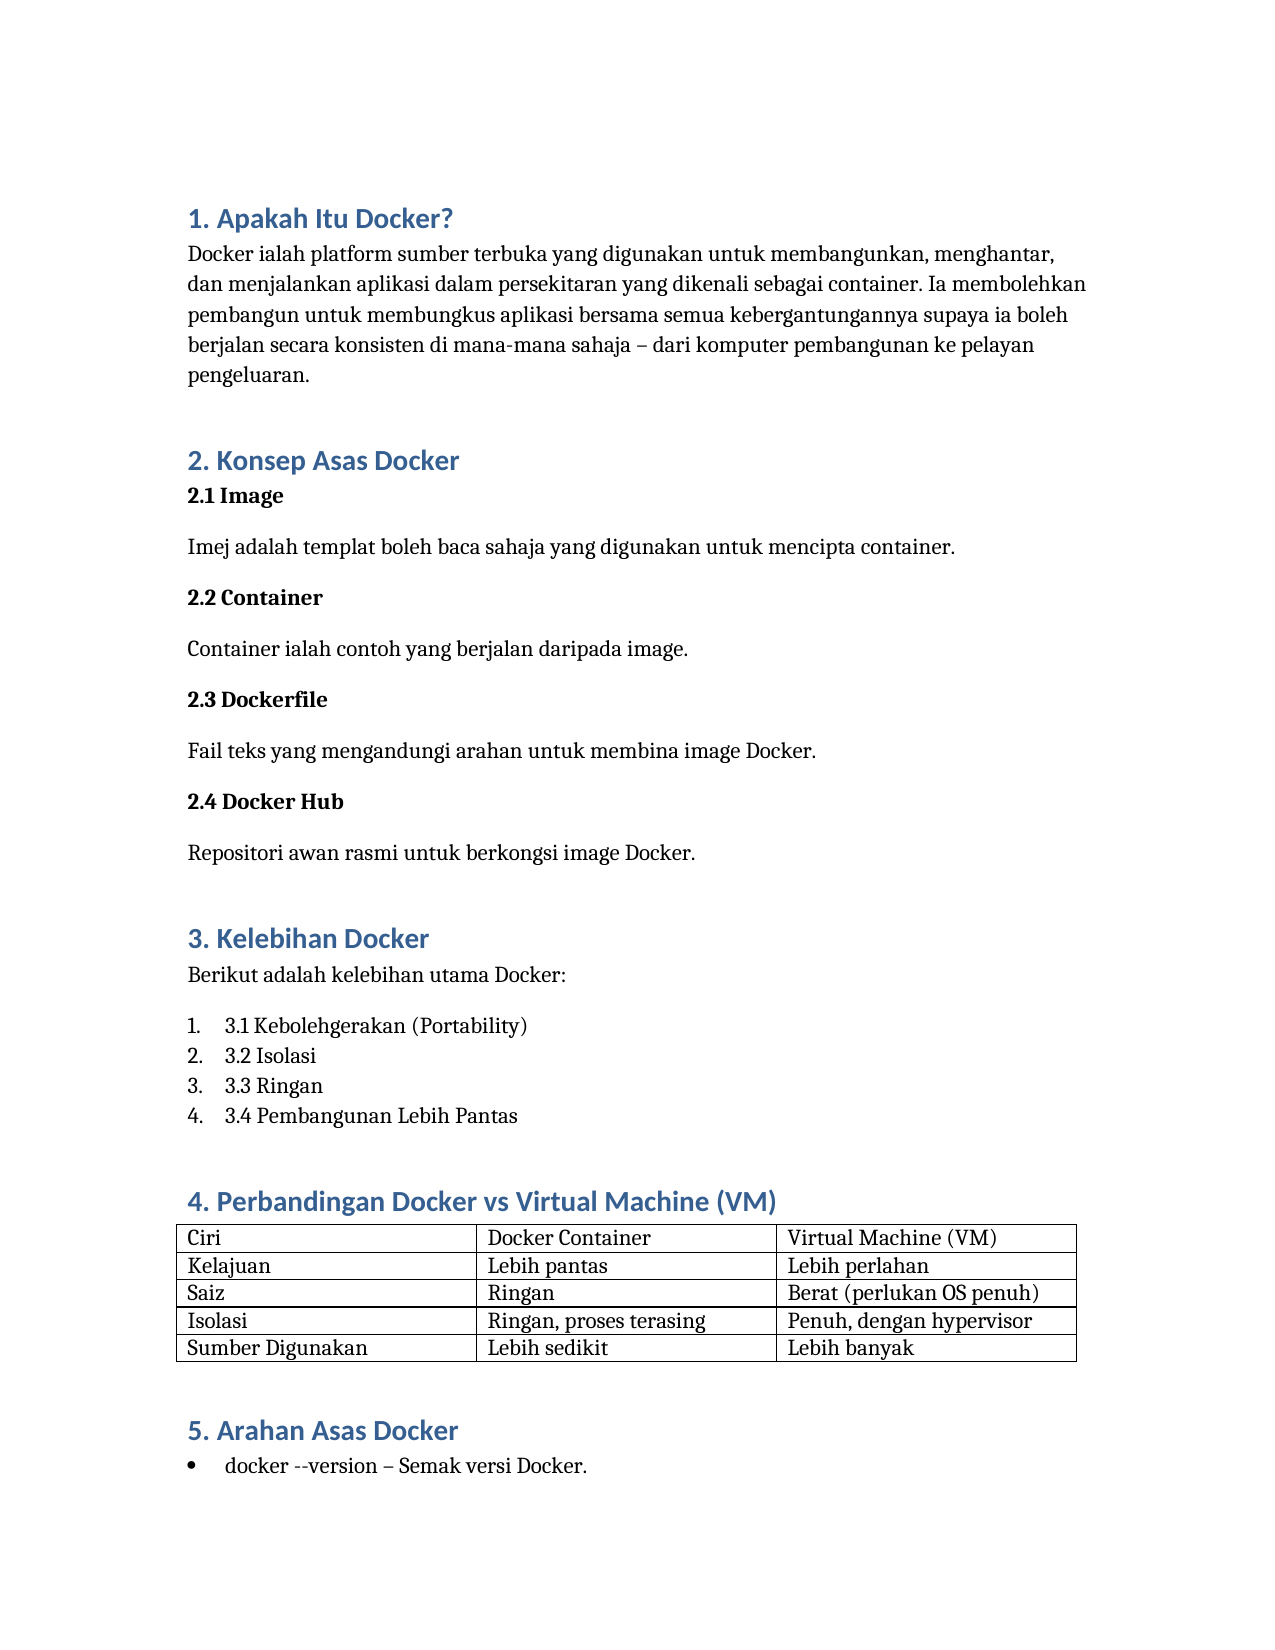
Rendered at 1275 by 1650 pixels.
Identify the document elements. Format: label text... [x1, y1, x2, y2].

text Imej adalah templat boleh baca sahaja yang digunakan untuk mencipta container. [187, 534, 1087, 560]
table_cell Saiz [177, 1280, 476, 1306]
table_cell Ringan [477, 1280, 776, 1306]
list 3.2 Isolasi [187, 1043, 1087, 1069]
table_cell Kelajuan [177, 1253, 476, 1279]
subtitle 3. Kelebihan Docker [187, 920, 1087, 956]
list 3.4 Pembangunan Lebih Pantas [187, 1103, 1087, 1129]
subtitle 4. Perbandingan Docker vs Virtual Machine (VM) [187, 1183, 1087, 1219]
table_cell Lebih sedikit [477, 1335, 776, 1361]
table_cell Ringan, proses terasing [477, 1308, 776, 1334]
text Berikut adalah kelebihan utama Docker: [187, 961, 1087, 988]
table_cell Lebih perlahan [777, 1253, 1076, 1279]
table_header Docker Container [477, 1225, 776, 1252]
subtitle 5. Arahan Asas Docker [187, 1412, 1087, 1448]
list docker --version – Semak versi Docker. [187, 1453, 1087, 1479]
text 2.2 Container [187, 585, 1087, 611]
text Docker ialah platform sumber terbuka yang digunakan untuk membangunkan, menghantar, dan menjalankan aplikasi dalam persekitaran yang dikenali sebagai container. Ia membolehkan pembangun untuk membungkus aplikasi bersama semua kebergantungannya supaya ia boleh berjalan secara konsisten di mana-mana sahaja – dari komputer pembangunan ke pelayan pengeluaran. [187, 241, 1087, 388]
list 3.1 Kebolehgerakan (Portability) [187, 1012, 1087, 1039]
subtitle 1. Apakah Itu Docker? [187, 200, 1087, 236]
table_cell Berat (perlukan OS penuh) [777, 1280, 1076, 1306]
table_cell Sumber Digunakan [177, 1335, 476, 1361]
table_header Ciri [177, 1225, 476, 1252]
text Repositori awan rasmi untuk berkongsi image Docker. [187, 840, 1087, 867]
table_cell Lebih banyak [777, 1335, 1076, 1361]
subtitle 2. Konsep Asas Docker [187, 442, 1087, 478]
table_header Virtual Machine (VM) [777, 1225, 1076, 1252]
list 3.3 Ringan [187, 1073, 1087, 1099]
text 2.1 Image [187, 483, 1087, 509]
text 2.3 Dockerfile [187, 687, 1087, 713]
text Fail teks yang mengandungi arahan untuk membina image Docker. [187, 738, 1087, 764]
table_cell Lebih pantas [477, 1253, 776, 1279]
table_cell Isolasi [177, 1308, 476, 1334]
table_cell Penuh, dengan hypervisor [777, 1308, 1076, 1334]
text Container ialah contoh yang berjalan daripada image. [187, 636, 1087, 662]
text 2.4 Docker Hub [187, 789, 1087, 816]
